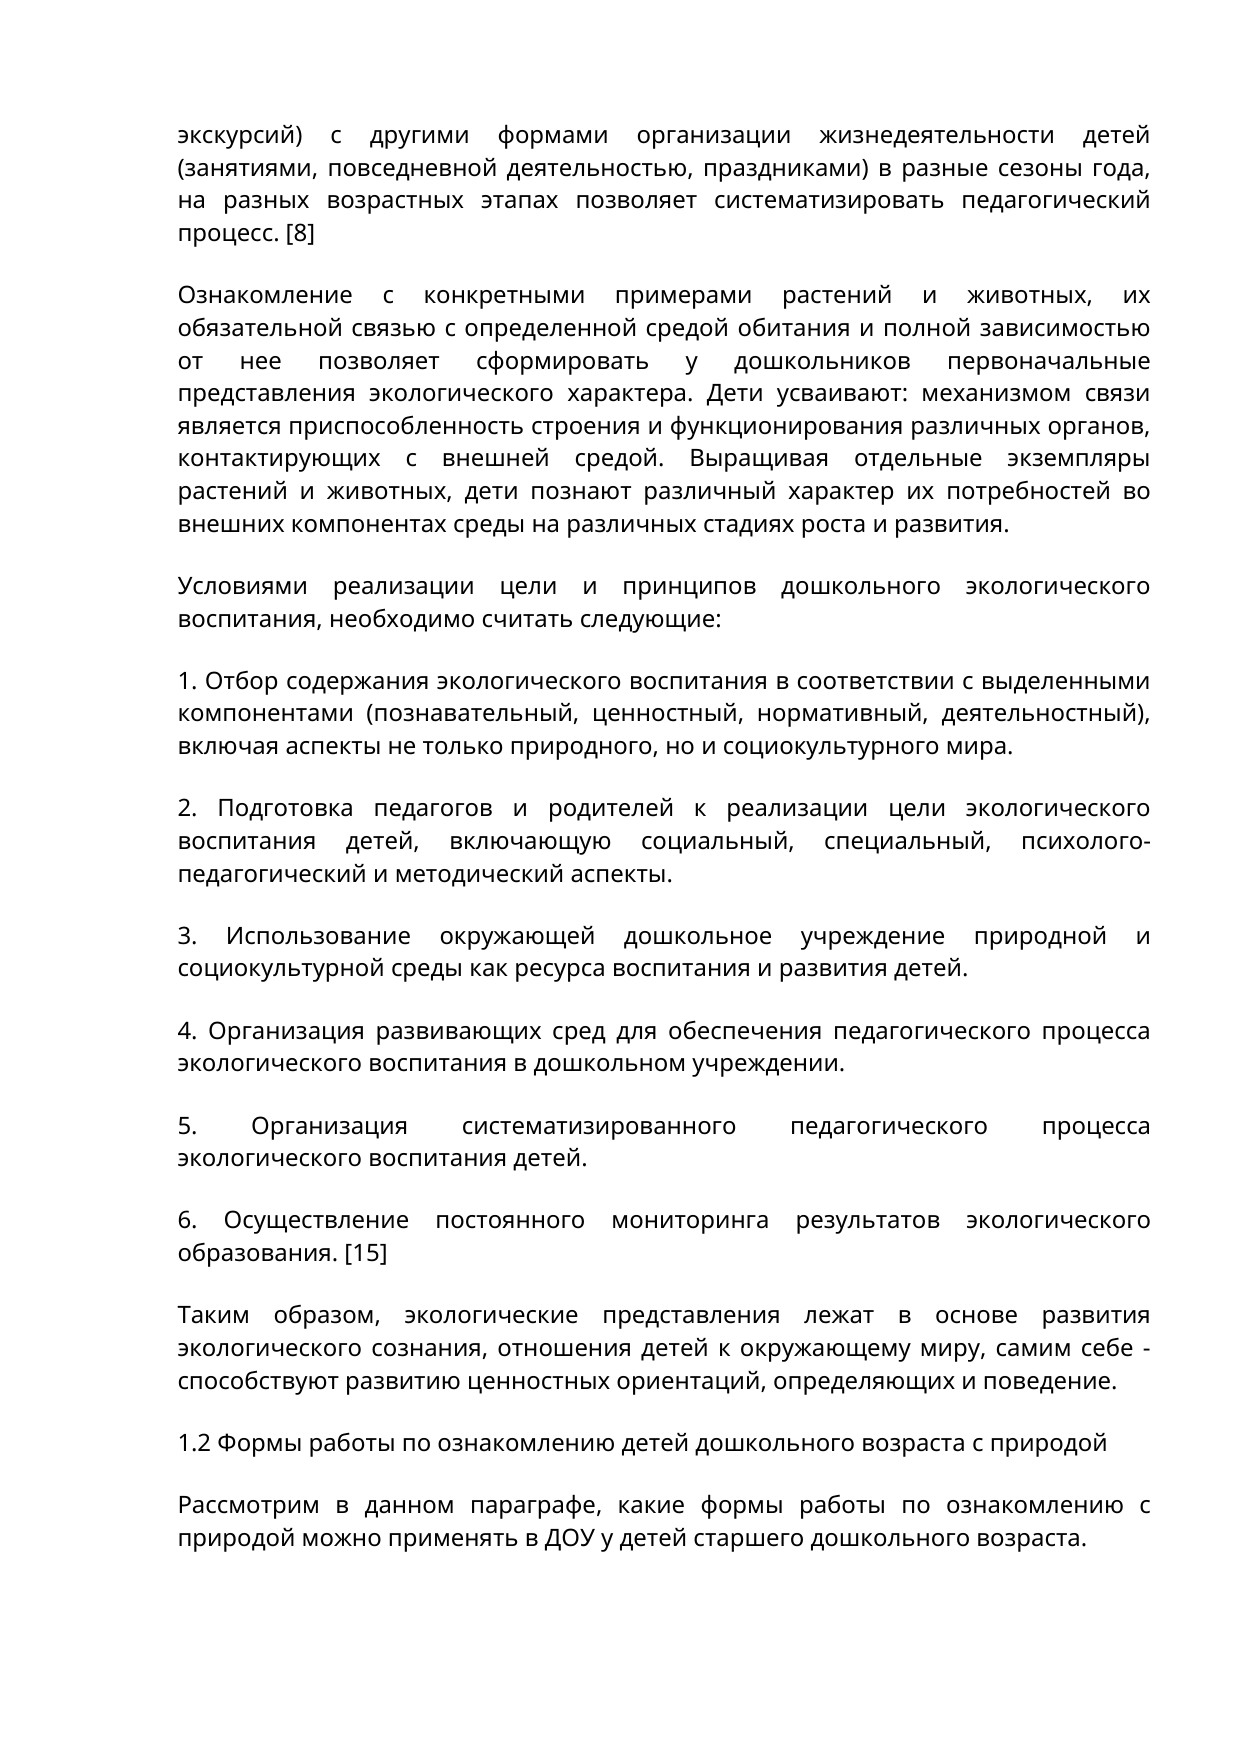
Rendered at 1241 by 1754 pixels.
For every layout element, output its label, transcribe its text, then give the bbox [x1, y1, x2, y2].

text Таким образом, экологические представления лежат в основе развития экологического сознания, отношения детей к окружающему миру, самим себе - способствуют развитию ценностных ориентаций, определяющих и поведение. [177, 1298, 1152, 1396]
text 5. Организация систематизированного педагогического процесса экологического воспитания детей. [177, 1108, 1152, 1174]
text 2. Подготовка педагогов и родителей к реализации цели экологического воспитания детей, включающую социальный, специальный, психолого-педагогический и методический аспекты. [177, 791, 1152, 889]
text 3. Использование окружающей дошкольное учреждение природной и социокультурной среды как ресурса воспитания и развития детей. [177, 919, 1152, 984]
text 1. Отбор содержания экологического воспитания в соответствии с выделенными компонентами (познавательный, ценностный, нормативный, деятельностный), включая аспекты не только природного, но и социокультурного мира. [177, 664, 1152, 761]
text 1.2 Формы работы по ознакомлению детей дошкольного возраста с природой [177, 1426, 1152, 1458]
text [177, 118, 1152, 248]
text Рассмотрим в данном параграфе, какие формы работы по ознакомлению с природой можно применять в ДОУ у детей старшего дошкольного возраста. [177, 1488, 1152, 1553]
text Условиями реализации цели и принципов дошкольного экологического воспитания, необходимо считать следующие: [177, 569, 1152, 634]
text 6. Осуществление постоянного мониторинга результатов экологического образования. [15] [177, 1203, 1152, 1268]
text 4. Организация развивающих сред для обеспечения педагогического процесса экологического воспитания в дошкольном учреждении. [177, 1013, 1152, 1079]
text Ознакомление с конкретными примерами растений и животных, их обязательной связью с определенной средой обитания и полной зависимостью от нее позволяет сформировать у дошкольников первоначальные представления экологического характера. Дети усваивают: механизмом связи является приспособленность строения и функционирования различных органов, контактирующих с внешней средой. Выращивая отдельные экземпляры растений и животных, дети познают различный характер их потребностей во внешних компонентах среды на различных стадиях роста и развития. [177, 278, 1152, 539]
